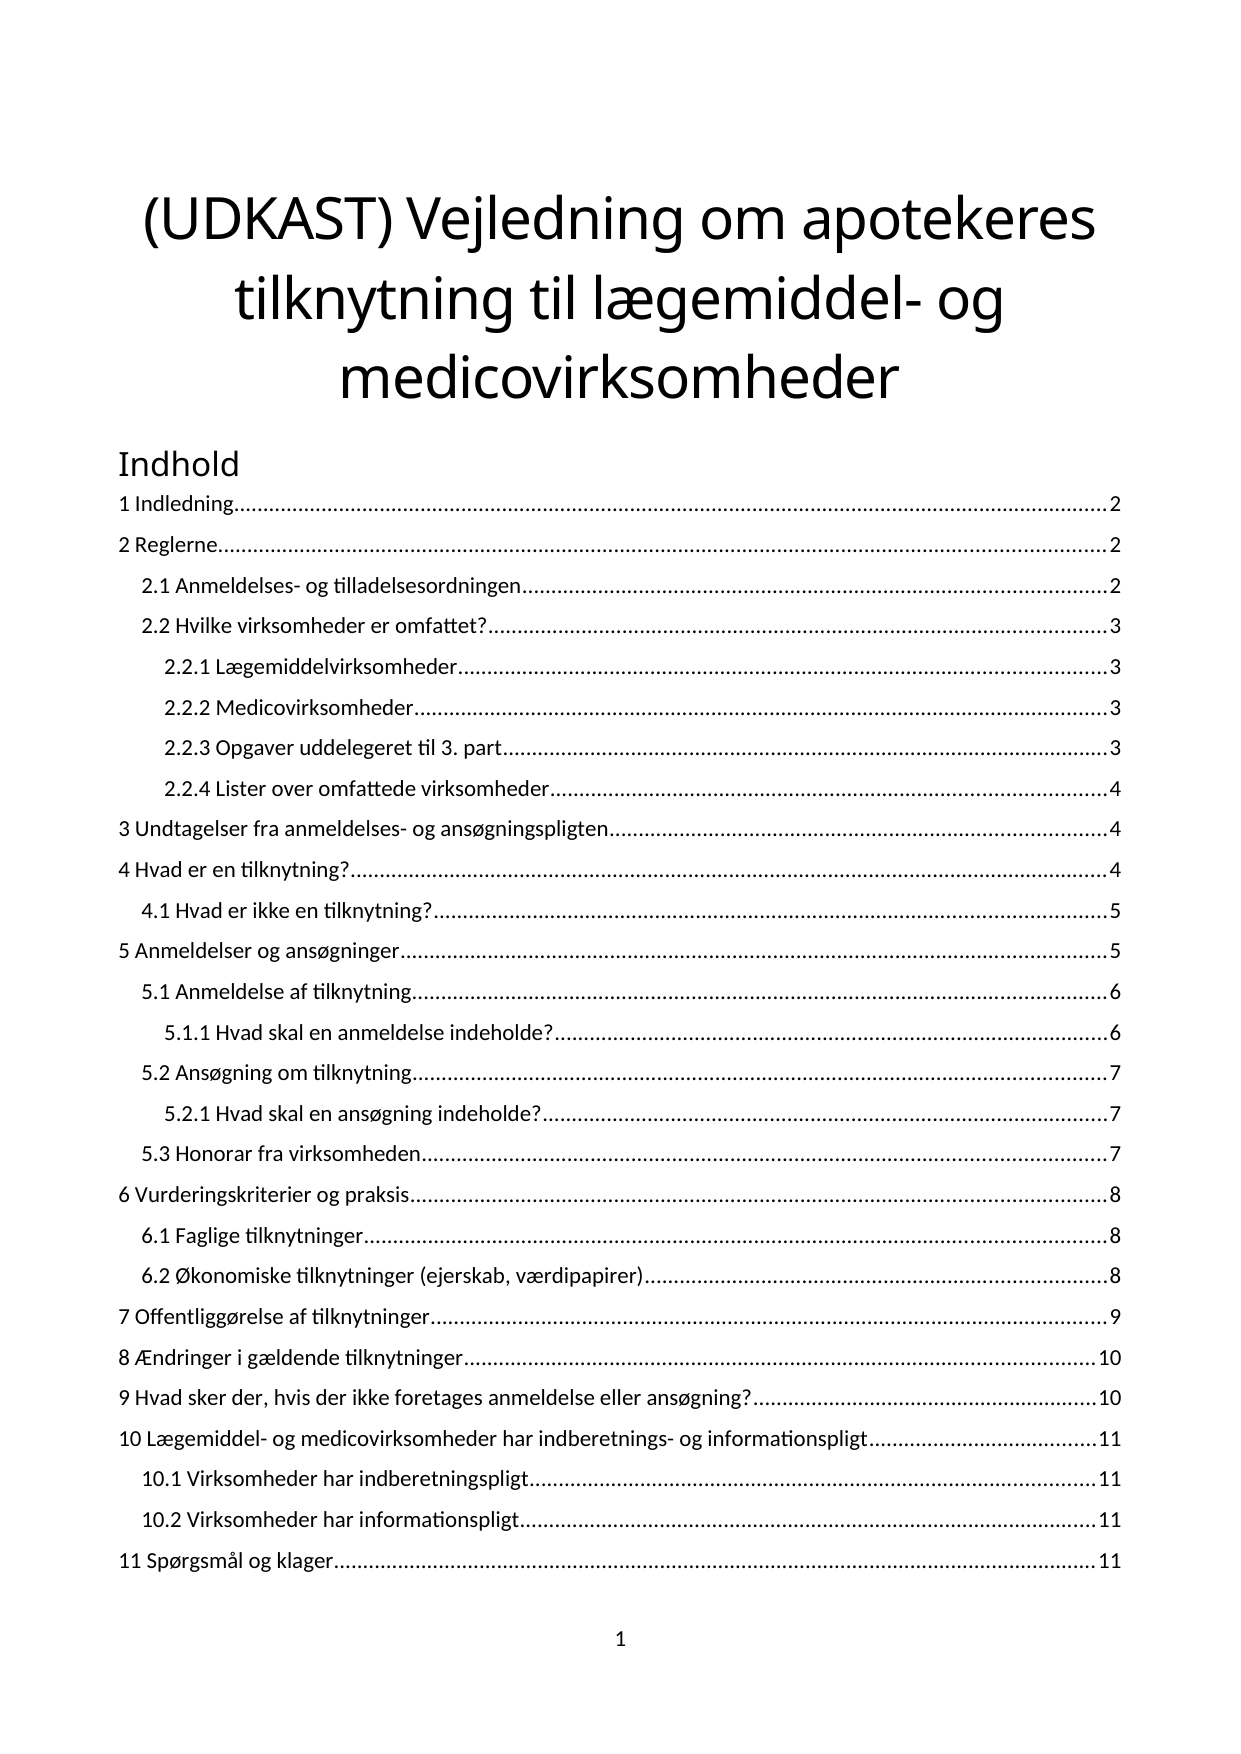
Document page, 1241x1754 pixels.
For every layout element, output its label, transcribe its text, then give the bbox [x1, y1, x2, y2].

title (UDKAST) Vejledning om apotekeres tilknytning til lægemiddel- og medicovirksomheder [118, 177, 1122, 416]
